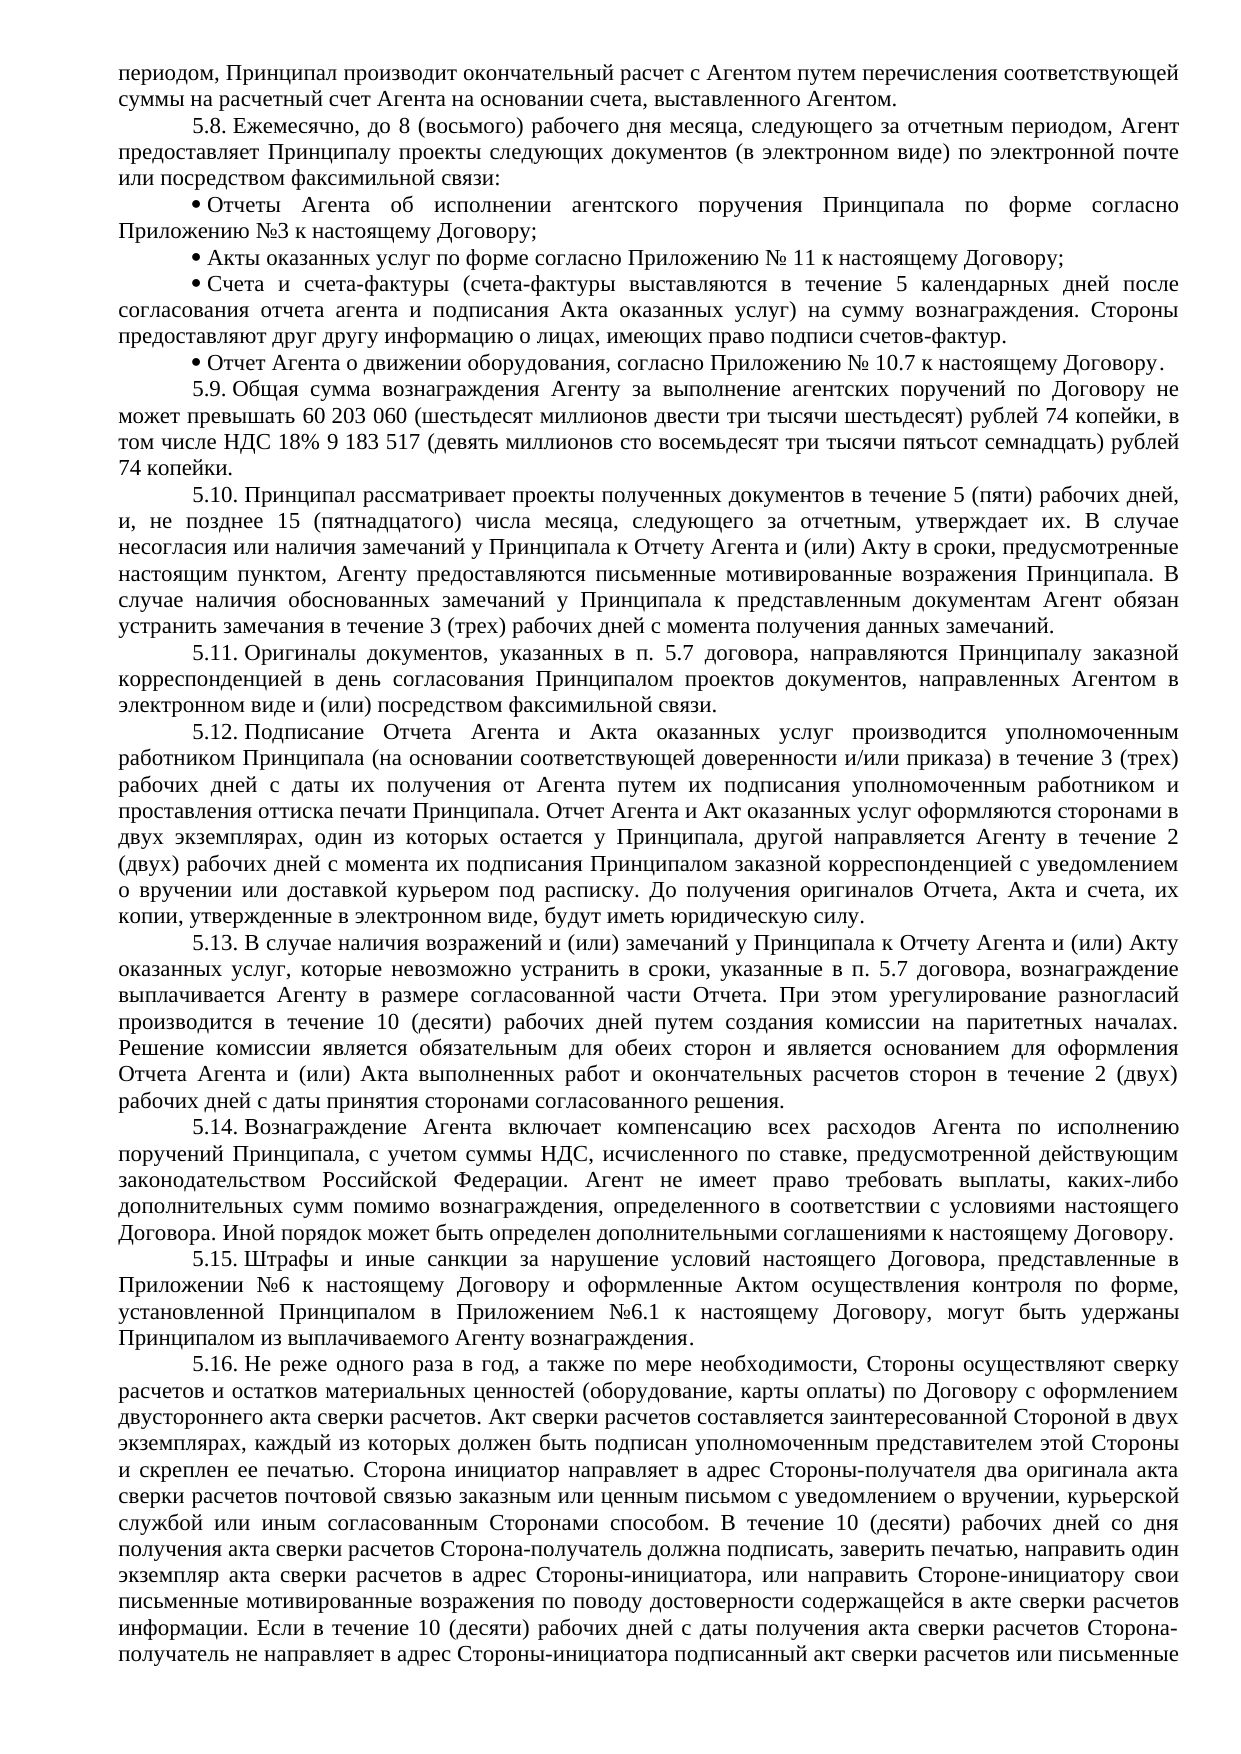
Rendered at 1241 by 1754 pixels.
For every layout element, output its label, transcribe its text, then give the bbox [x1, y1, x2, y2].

list Акты оказанных услуг по форме согласно Приложению № 11 к настоящему Договору; [118, 243, 1181, 270]
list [118, 59, 1181, 112]
list В случае наличия возражений и (или) замечаний у Принципала к Отчету Агента и (или) Акту оказанных услуг, которые невозможно устранить в сроки, указанные в п. 5.7 договора, вознаграждение выплачивается Агенту в размере согласованной части Отчета. При этом урегулирование разногласий производится в течение 10 (десяти) рабочих дней путем создания комиссии на паритетных началах. Решение комиссии является обязательным для обеих сторон и является основанием для оформления Отчета Агента и (или) Акта выполненных работ и окончательных расчетов сторон в течение 2 (двух) рабочих дней с даты принятия сторонами согласованного решения. [118, 929, 1181, 1113]
list Штрафы и иные санкции за нарушение условий настоящего Договора, представленные в Приложении №6 к настоящему Договору и оформленные Актом осуществления контроля по форме, установленной Принципалом в Приложением №6.1 к настоящему Договору, могут быть удержаны Принципалом из выплачиваемого Агенту вознаграждения. [118, 1245, 1181, 1350]
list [118, 1350, 1181, 1667]
list Вознаграждение Агента включает компенсацию всех расходов Агента по исполнению поручений Принципала, с учетом суммы НДС, исчисленного по ставке, предусмотренной действующим законодательством Российской Федерации. Агент не имеет право требовать выплаты, каких-либо дополнительных сумм помимо вознаграждения, определенного в соответствии с условиями настоящего Договора. Иной порядок может быть определен дополнительными соглашениями к настоящему Договору. [118, 1113, 1181, 1245]
list Счета и счета-фактуры (счета-фактуры выставляются в течение 5 календарных дней после согласования отчета агента и подписания Акта оказанных услуг) на сумму вознаграждения. Стороны предоставляют друг другу информацию о лицах, имеющих право подписи счетов-фактур. [118, 270, 1181, 349]
list Отчет Агента о движении оборудования, согласно Приложению № 10.7 к настоящему Договору. [118, 349, 1181, 375]
list Общая сумма вознаграждения Агенту за выполнение агентских поручений по Договору не может превышать 60 203 060 (шестьдесят миллионов двести три тысячи шестьдесят) рублей 74 копейки, в том числе НДС 18% 9 183 517 (девять миллионов сто восемьдесят три тысячи пятьсот семнадцать) рублей 74 копейки. [118, 375, 1181, 481]
list Оригиналы документов, указанных в п. 5.7 договора, направляются Принципалу заказной корреспонденцией в день согласования Принципалом проектов документов, направленных Агентом в электронном виде и (или) посредством факсимильной связи. [118, 639, 1181, 718]
list Принципал рассматривает проекты полученных документов в течение 5 (пяти) рабочих дней, и, не позднее 15 (пятнадцатого) числа месяца, следующего за отчетным, утверждает их. В случае несогласия или наличия замечаний у Принципала к Отчету Агента и (или) Акту в сроки, предусмотренные настоящим пунктом, Агенту предоставляются письменные мотивированные возражения Принципала. В случае наличия обоснованных замечаний у Принципала к представленным документам Агент обязан устранить замечания в течение 3 (трех) рабочих дней с момента получения данных замечаний. [118, 481, 1181, 639]
list Ежемесячно, до 8 (восьмого) рабочего дня месяца, следующего за отчетным периодом, Агент предоставляет Принципалу проекты следующих документов (в электронном виде) по электронной почте или посредством факсимильной связи: [118, 112, 1181, 191]
list Отчеты Агента об исполнении агентского поручения Принципала по форме согласно Приложению №3 к настоящему Договору; [118, 191, 1181, 243]
list Подписание Отчета Агента и Акта оказанных услуг производится уполномоченным работником Принципала (на основании соответствующей доверенности и/или приказа) в течение 3 (трех) рабочих дней с даты их получения от Агента путем их подписания уполномоченным работником и проставления оттиска печати Принципала. Отчет Агента и Акт оказанных услуг оформляются сторонами в двух экземплярах, один из которых остается у Принципала, другой направляется Агенту в течение 2 (двух) рабочих дней с момента их подписания Принципалом заказной корреспонденцией с уведомлением о вручении или доставкой курьером под расписку. До получения оригиналов Отчета, Акта и счета, их копии, утвержденные в электронном виде, будут иметь юридическую силу. [118, 718, 1181, 929]
